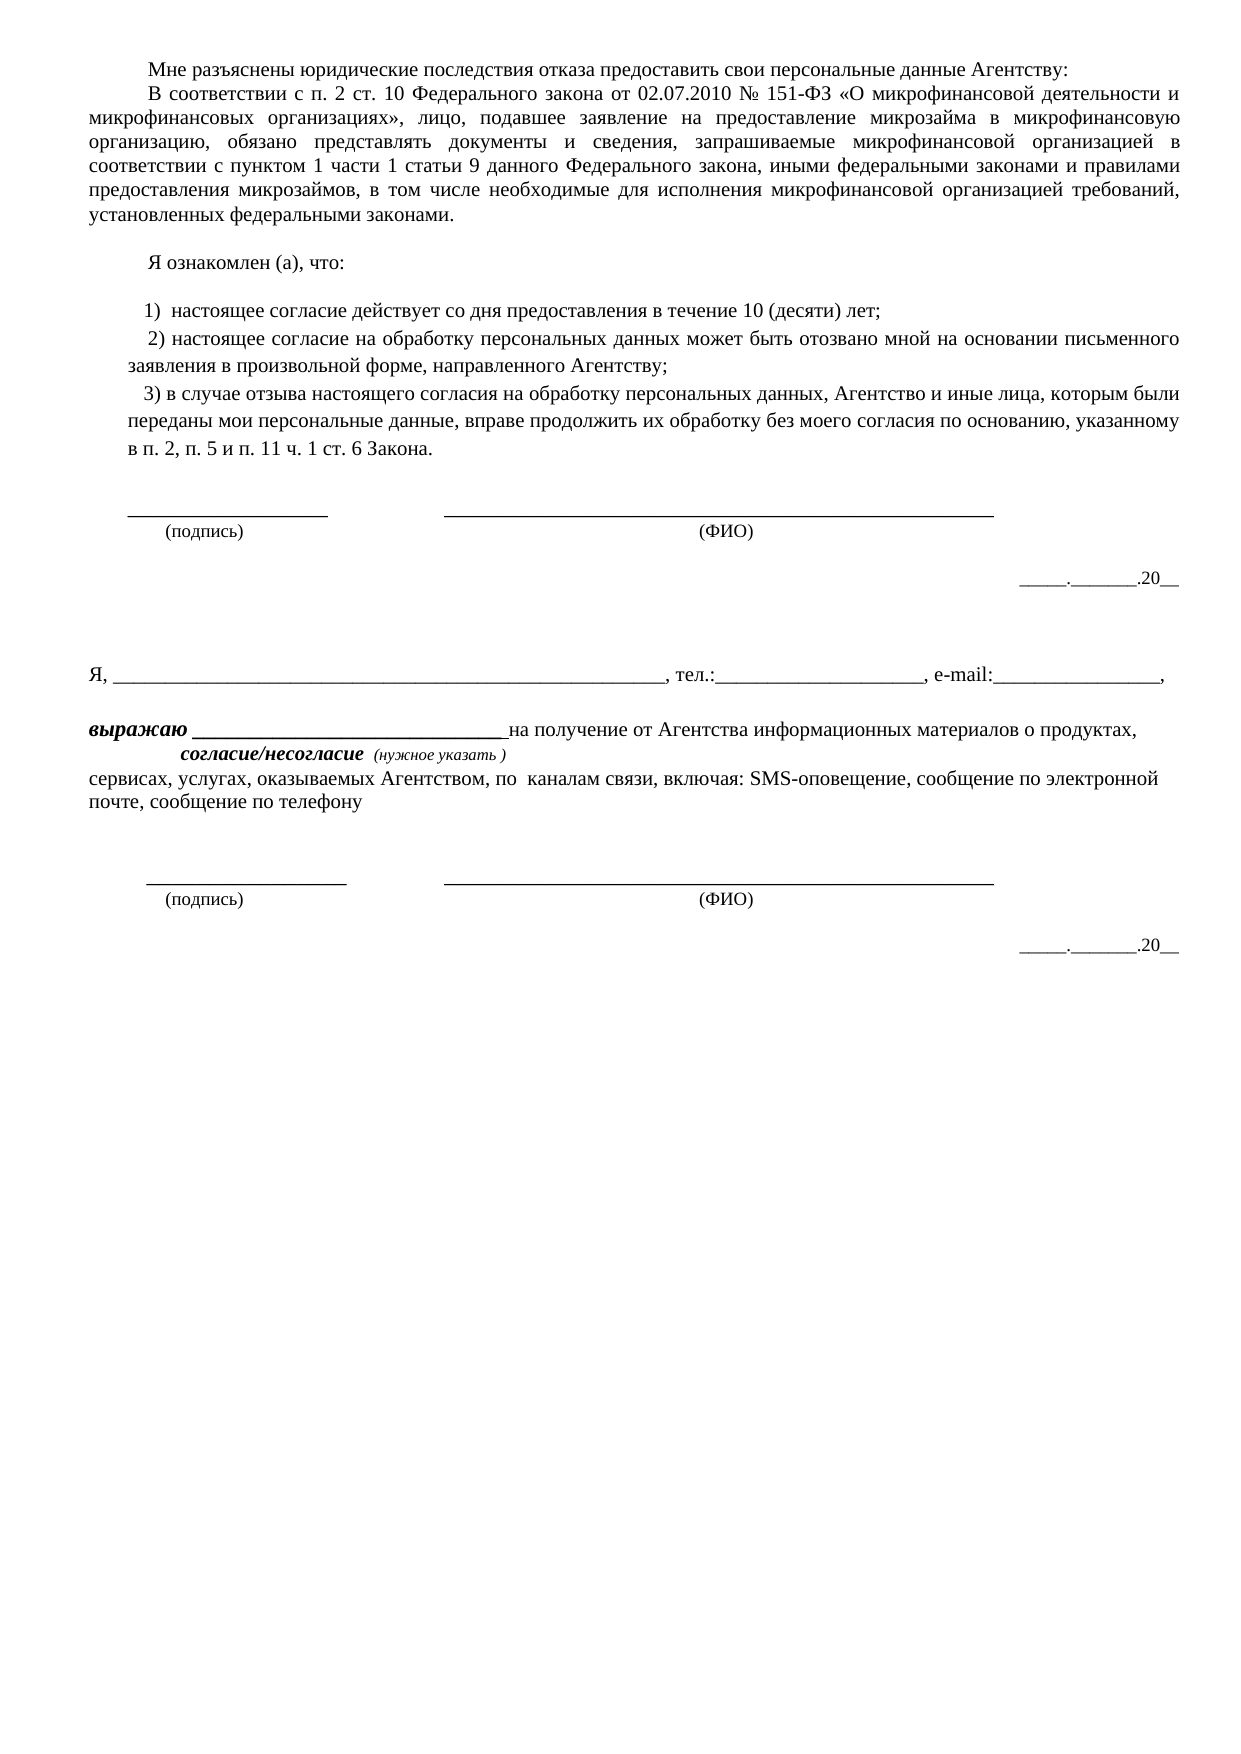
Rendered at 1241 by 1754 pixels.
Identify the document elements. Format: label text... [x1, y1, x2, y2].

text Мне разъяснены юридические последствия отказа предоставить свои персональные данные Агентству: [89, 57, 1181, 81]
text _____._______.20__ [89, 567, 1181, 588]
text (подпись) (ФИО) [128, 520, 1181, 542]
text согласие/несогласие (нужное указать ) [89, 741, 1181, 765]
text 3) в случае отзыва настоящего согласия на обработку персональных данных, Агентство и иные лица, которым были переданы мои персональные данные, вправе продолжить их обработку без моего согласия по основанию, указанному в п. 2, п. 5 и п. 11 ч. 1 ст. 6 Закона. [128, 381, 1181, 460]
text выражаю ___________________________ на получение от Агентства информационных материалов о продуктах, [89, 715, 1181, 741]
text 2) настоящее согласие на обработку персональных данных может быть отозвано мной на основании письменного заявления в произвольной форме, направленного Агентству; [128, 326, 1181, 377]
text _____._______.20__ [89, 934, 1181, 956]
text ________________ ____________________________________________ч [128, 859, 1181, 888]
text Я, _____________________________________________________, тел.:____________________, e-mail:________________, [89, 662, 1181, 686]
text ________________ ____________________________________________ч [128, 491, 1181, 520]
text (подпись) (ФИО) [128, 888, 1181, 909]
text 1) настоящее согласие действует со дня предоставления в течение 10 (десяти) лет; [128, 298, 1181, 322]
text Я ознакомлен (а), что: [89, 249, 1181, 274]
text сервисах, услугах, оказываемых Агентством, по каналам связи, включая: SMS-оповещение, сообщение по электронной почте, сообщение по телефону [89, 765, 1181, 813]
text В соответствии с п. 2 ст. 10 Федерального закона от 02.07.2010 № 151-ФЗ «О микрофинансовой деятельности и микрофинансовых организациях», лицо, подавшее заявление на предоставление микрозайма в микрофинансовую организацию, обязано представлять документы и сведения, запрашиваемые микрофинансовой организацией в соответствии с пунктом 1 части 1 статьи 9 данного Федерального закона, иными федеральными законами и правилами предоставления микрозаймов, в том числе необходимые для исполнения микрофинансовой организацией требований, установленных федеральными законами. [89, 81, 1181, 226]
